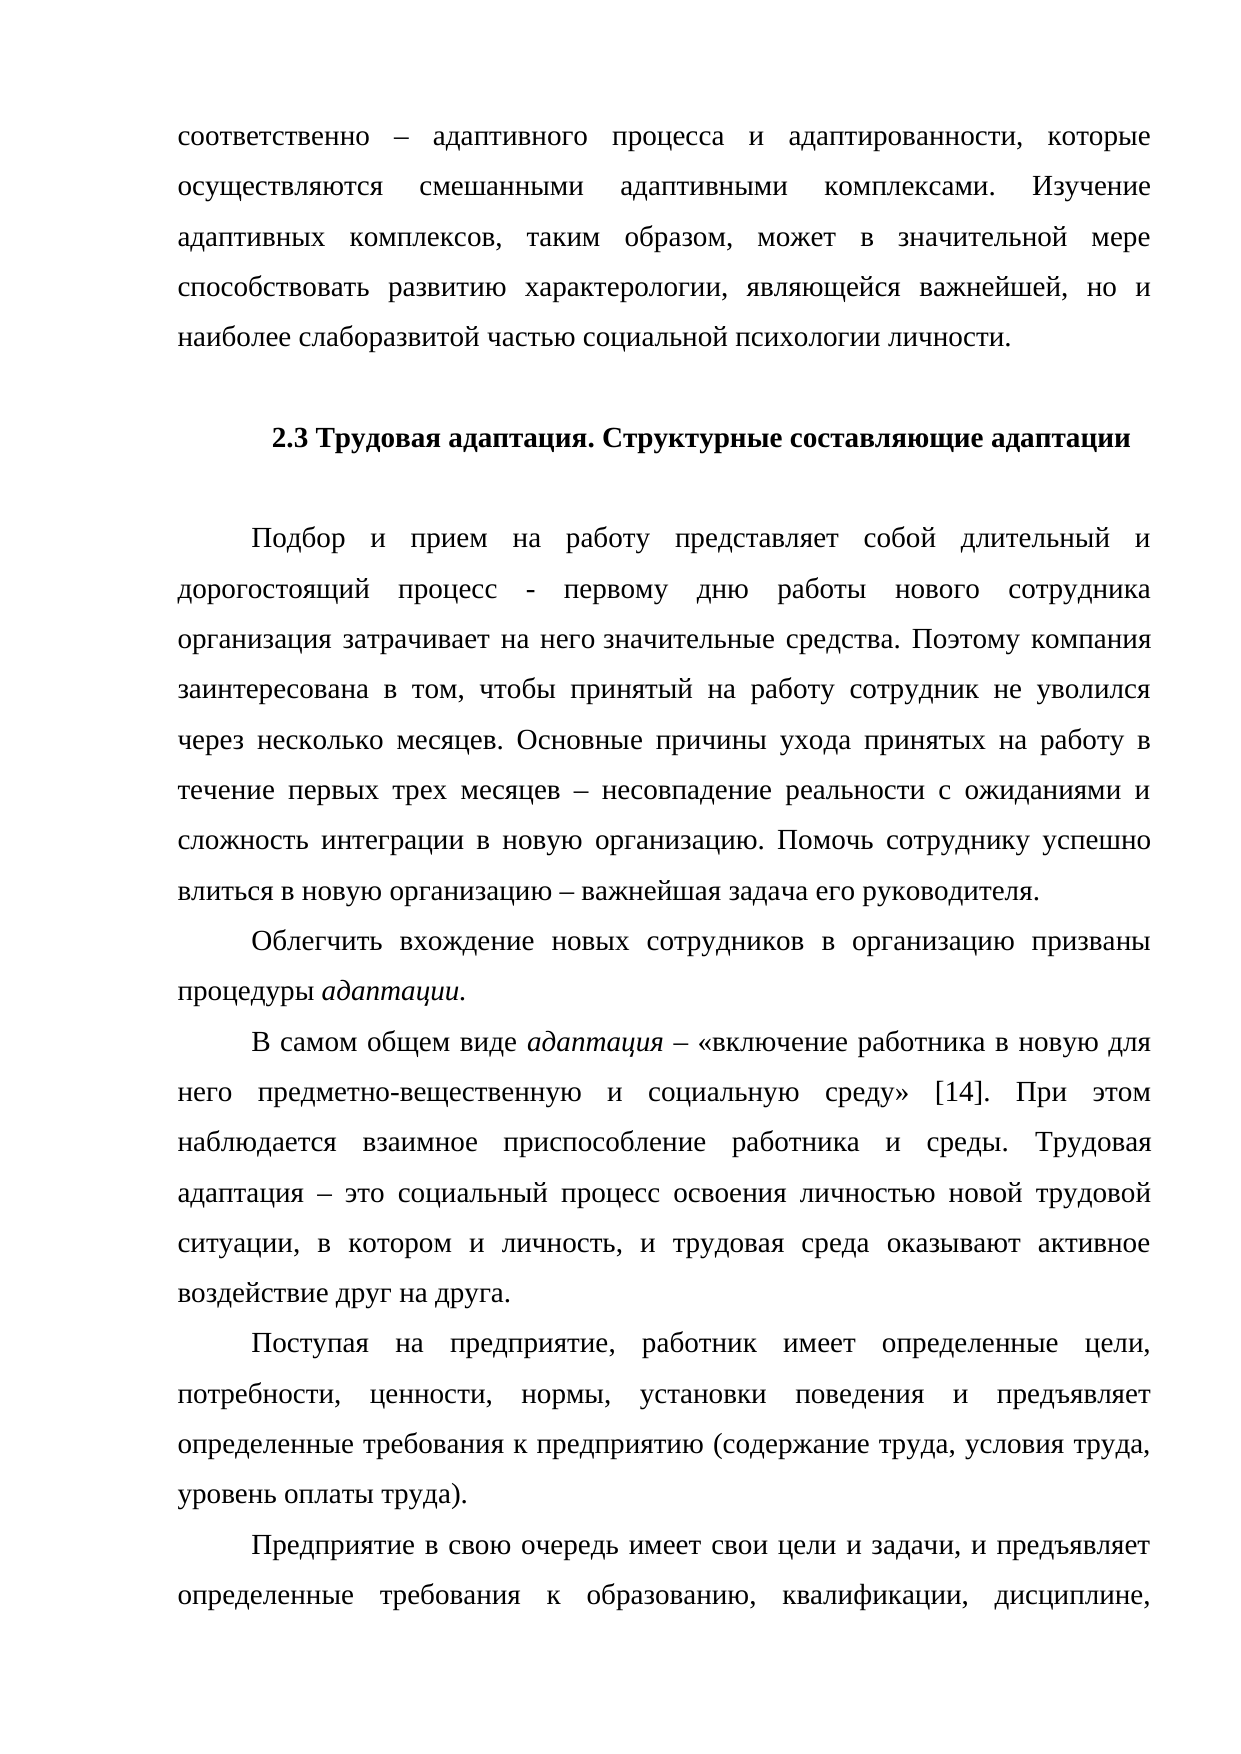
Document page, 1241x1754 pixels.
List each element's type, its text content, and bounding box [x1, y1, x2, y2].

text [177, 1527, 1152, 1611]
subtitle 2.3 Трудовая адаптация. Структурные составляющие адаптации [177, 420, 1152, 453]
text Подбор и прием на работу представляет собой длительный и дорогостоящий процесс - первому дню работы нового сотрудника организация затрачивает на него значительные средства. Поэтому компания заинтересована в том, чтобы принятый на работу сотрудник не уволился через несколько месяцев. Основные причины ухода принятых на работу в течение первых трех месяцев – несовпадение реальности с ожиданиями и сложность интеграции в новую организацию. Помочь сотруднику успешно влиться в новую организацию – важнейшая задача его руководителя. [177, 521, 1152, 906]
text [177, 118, 1152, 353]
text Облегчить вхождение новых сотрудников в организацию призваны процедуры адаптации. [177, 923, 1152, 1007]
text Поступая на предприятие, работник имеет определенные цели, потребности, ценности, нормы, установки поведения и предъявляет определенные требования к предприятию (содержание труда, условия труда, уровень оплаты труда). [177, 1326, 1152, 1510]
text В самом общем виде адаптация – «включение работника в новую для него предметно-вещественную и социальную среду» [14]. При этом наблюдается взаимное приспособление работника и среды. Трудовая адаптация – это социальный процесс освоения личностью новой трудовой ситуации, в котором и личность, и трудовая среда оказывают активное воздействие друг на друга. [177, 1024, 1152, 1309]
